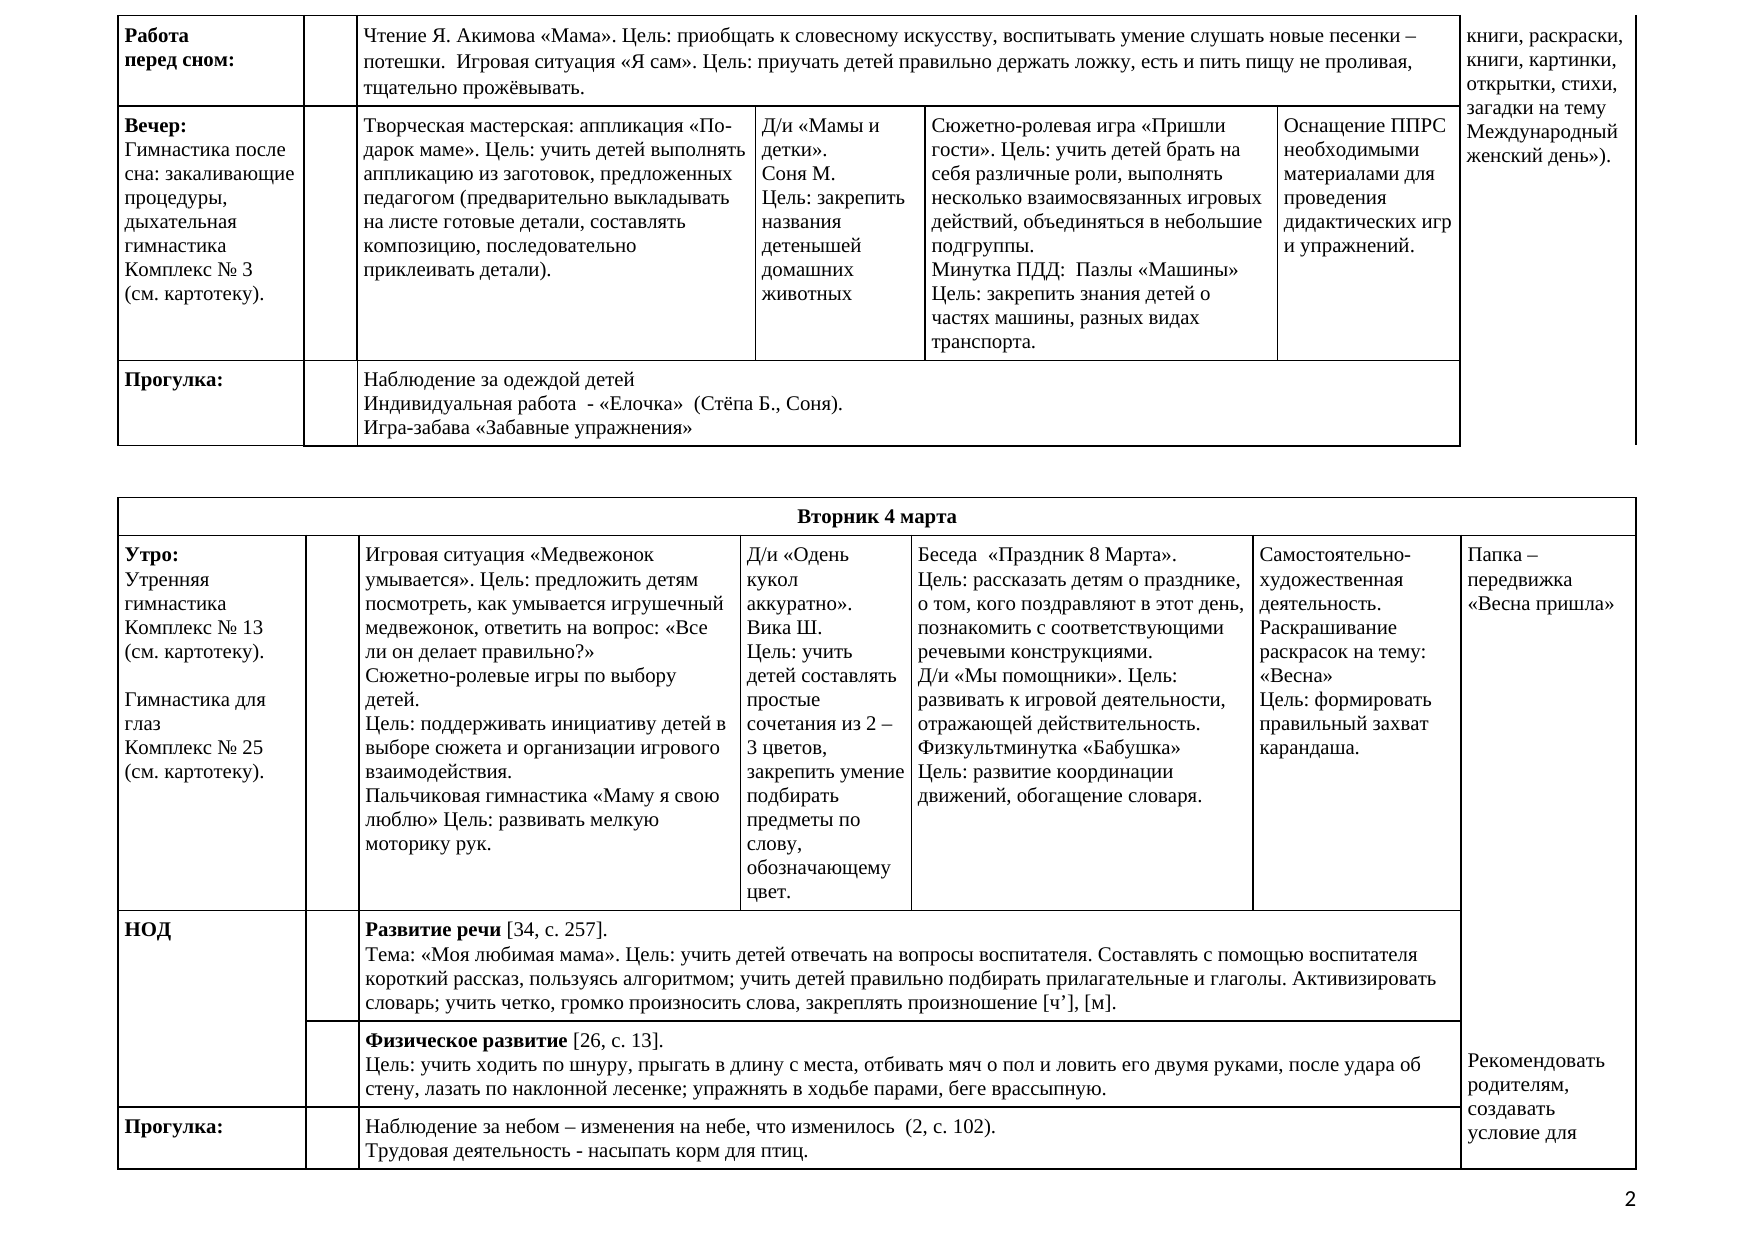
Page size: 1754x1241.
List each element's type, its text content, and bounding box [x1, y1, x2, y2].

table_cell [307, 911, 358, 1020]
table_cell [305, 361, 357, 445]
table_cell Оснащение ППРС необходимыми материалами для проведения дидактических игр и упражнений. [1278, 107, 1459, 360]
table_cell [305, 16, 356, 105]
table_cell Папка – передвижка «Весна пришла» Рекомендовать родителям, создавать условие для возникновения сюжетно-ролевых игр на основе прочитанных произведений (Дочки-матери», «Семья». [1462, 536, 1635, 1168]
table_cell Творческая мастерская: аппликация «Подарок маме». Цель: учить детей выполнять аппликацию из заготовок, предложенных педагогом (предварительно выкладывать на листе готовые детали, составлять композицию, последовательно приклеивать детали). [358, 107, 755, 360]
table_cell Д/и «Мамы и детки». Соня М. Цель: закрепить названия детенышей домашних животных [756, 107, 924, 360]
table_cell Развитие речи [34, с. 257]. Тема: «Моя любимая мама». Цель: учить детей отвечать на вопросы воспитателя. Составлять с помощью воспитателя короткий рассказ, пользуясь алгоритмом; учить детей правильно подбирать прилагательные и глаголы. Активизировать словарь; учить четко, громко произносить слова, закреплять произношение [ч’], [м]. [360, 911, 1460, 1020]
table_cell Игровая ситуация «Медвежонок умывается». Цель: предложить детям посмотреть, как умывается игрушечный медвежонок, ответить на вопрос: «Все ли он делает правильно?» Сюжетно-ролевые игры по выбору детей. Цель: поддерживать инициативу детей в выборе сюжета и организации игрового взаимодействия. Пальчиковая гимнастика «Маму я свою люблю» Цель: развивать мелкую моторику рук. [360, 536, 740, 909]
table_cell НОД [119, 911, 305, 1106]
table_cell Д/и «Одень кукол аккуратно». Вика Ш. Цель: учить детей составлять простые сочетания из 2 – 3 цветов, закрепить умение подбирать предметы по слову, обозначающему цвет. [741, 536, 911, 909]
table_cell Работа перед сном: [119, 16, 303, 105]
table_cell Самостоятельно-художественная деятельность. Раскрашивание раскрасок на тему: «Весна» Цель: формировать правильный захват карандаша. [1254, 536, 1460, 909]
table_cell Утро: Утренняя гимнастика Комплекс № 13 (см. картотеку). Гимнастика для глаз Комплекс № 25 (см. картотеку). [119, 536, 305, 909]
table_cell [360, 1108, 1460, 1168]
table_cell Сюжетно-ролевая игра «Пришли гости». Цель: учить детей брать на себя различные роли, выполнять несколько взаимосвязанных игровых действий, объединяться в небольшие подгруппы. Минутка ПДД: Пазлы «Машины» Цель: закрепить знания детей о частях машины, разных видах транспорта. [926, 107, 1277, 360]
table_cell Прогулка: [119, 1108, 305, 1168]
table_cell [305, 107, 356, 360]
table_cell [307, 536, 358, 909]
table_cell Чтение Я. Акимова «Мама». Цель: приобщать к словесному искусству, воспитывать умение слушать новые песенки – потешки. Игровая ситуация «Я сам». Цель: приучать детей правильно держать ложку, есть и пить пищу не проливая, тщательно прожёвывать. [358, 16, 1459, 105]
table_cell [307, 1022, 358, 1106]
table_cell [307, 1108, 358, 1168]
table_cell Физическое развитие [26, с. 13]. Цель: учить ходить по шнуру, прыгать в длину с места, отбивать мяч о пол и ловить его двумя руками, после удара об стену, лазать по наклонной лесенке; упражнять в ходьбе парами, беге врассыпную. [360, 1022, 1460, 1106]
table_header Вторник 4 марта [119, 498, 1635, 534]
table_cell Прогулка: [119, 361, 303, 445]
table_cell Вечер: Гимнастика после сна: закаливающие процедуры, дыхательная гимнастика Комплекс № 3 (см. картотеку). [119, 107, 303, 360]
table_cell Наблюдение за одеждой детей Индивидуальная работа - «Елочка» (Стёпа Б., Соня). Игра-забава «Забавные упражнения» [358, 361, 1459, 445]
table_cell Беседа «Праздник 8 Марта». Цель: рассказать детям о празднике, о том, кого поздравляют в этот день, познакомить с соответствующими речевыми конструкциями. Д/и «Мы помощники». Цель: развивать к игровой деятельности, отражающей действительность. Физкультминутка «Бабушка» Цель: развитие координации движений, обогащение словаря. [912, 536, 1252, 909]
